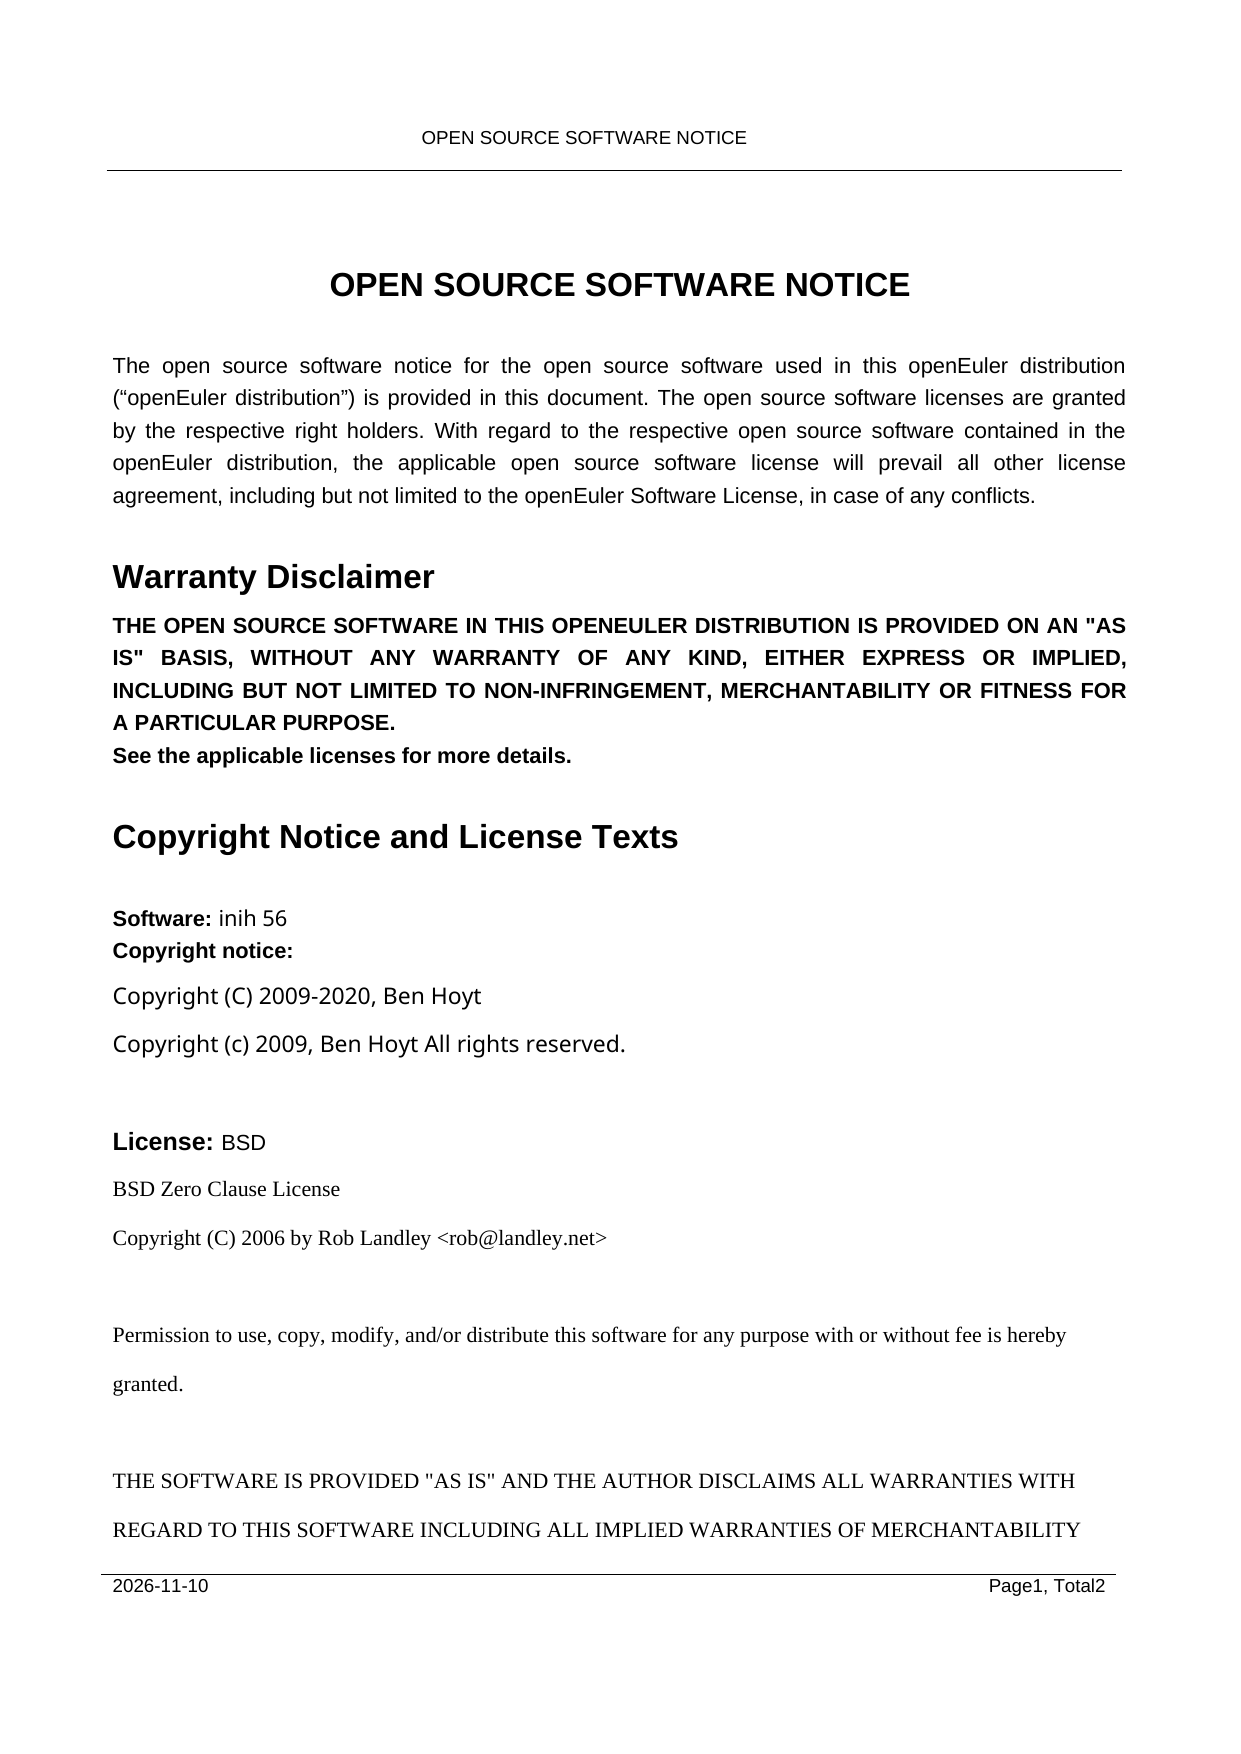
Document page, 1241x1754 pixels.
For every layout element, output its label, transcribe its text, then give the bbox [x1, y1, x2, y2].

text Software: inih 56 [112, 901, 1128, 934]
text Copyright Notice and License Texts [112, 804, 1128, 869]
text License: BSD [112, 1125, 1128, 1158]
text Warranty Disclaimer [112, 544, 1128, 609]
text The open source software notice for the open source software used in this openEuler distribution (“openEuler distribution”) is provided in this document. The open source software licenses are granted by the respective right holders. With regard to the respective open source software contained in the openEuler distribution, the applicable open source software license will prevail all other license agreement, including but not limited to the openEuler Software License, in case of any conflicts. [112, 349, 1128, 511]
text Copyright (C) 2009-2020, Ben Hoyt Copyright (c) 2009, Ben Hoyt All rights reserved. [112, 979, 1128, 1109]
text Copyright notice: [112, 934, 1128, 966]
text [112, 1172, 1128, 1546]
text THE OPEN SOURCE SOFTWARE IN THIS OPENEULER DISTRIBUTION IS PROVIDED ON AN "AS IS" BASIS, WITHOUT ANY WARRANTY OF ANY KIND, EITHER EXPRESS OR IMPLIED, INCLUDING BUT NOT LIMITED TO NON-INFRINGEMENT, MERCHANTABILITY OR FITNESS FOR A PARTICULAR PURPOSE. See the applicable licenses for more details. [112, 609, 1128, 771]
text OPEN SOURCE SOFTWARE NOTICE [112, 251, 1128, 316]
